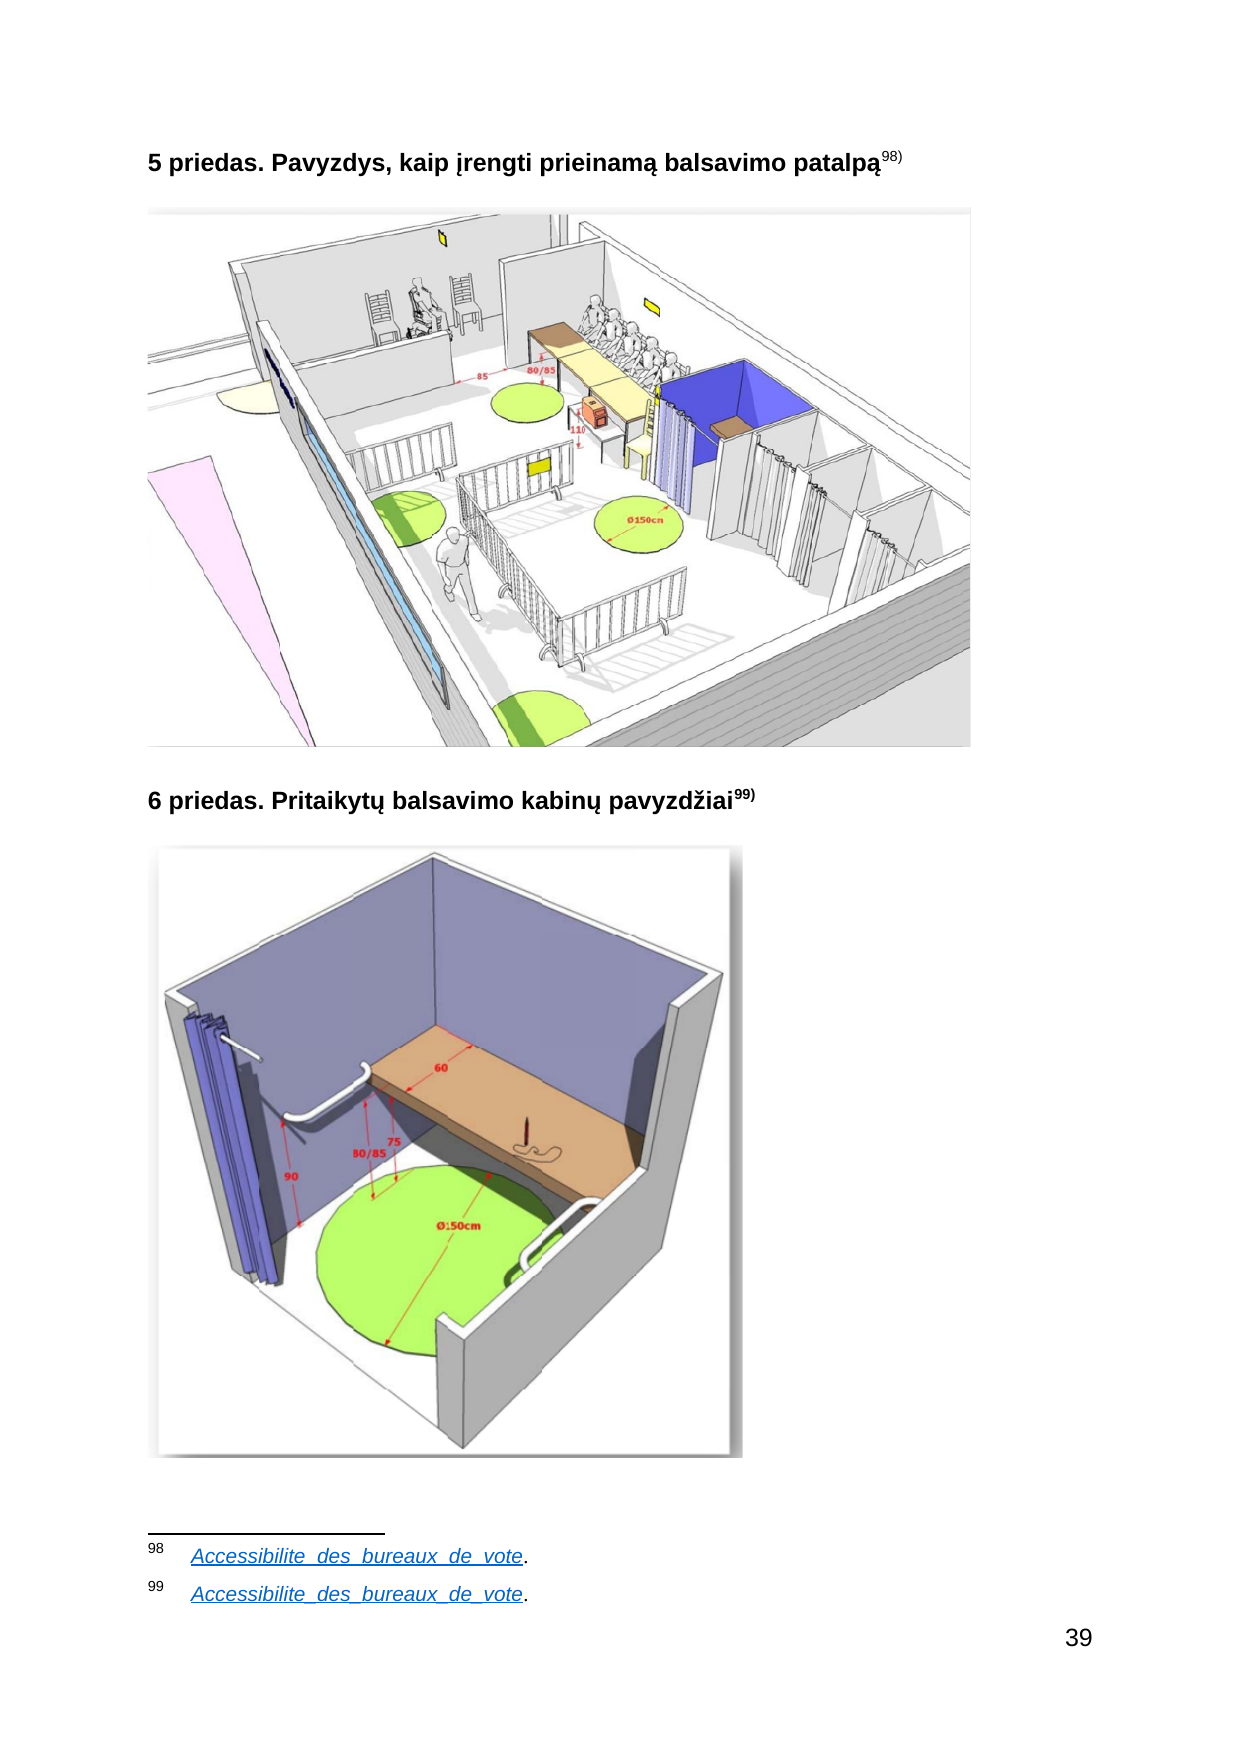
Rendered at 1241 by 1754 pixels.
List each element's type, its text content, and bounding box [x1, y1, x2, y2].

subtitle 6 priedas. Pritaikytų balsavimo kabinų pavyzdžiai) [148, 786, 1092, 815]
subtitle 5 priedas. Pavyzdys, kaip įrengti prieinamą balsavimo patalpą) [148, 148, 1092, 176]
picture [147, 207, 971, 747]
picture [147, 845, 743, 1458]
